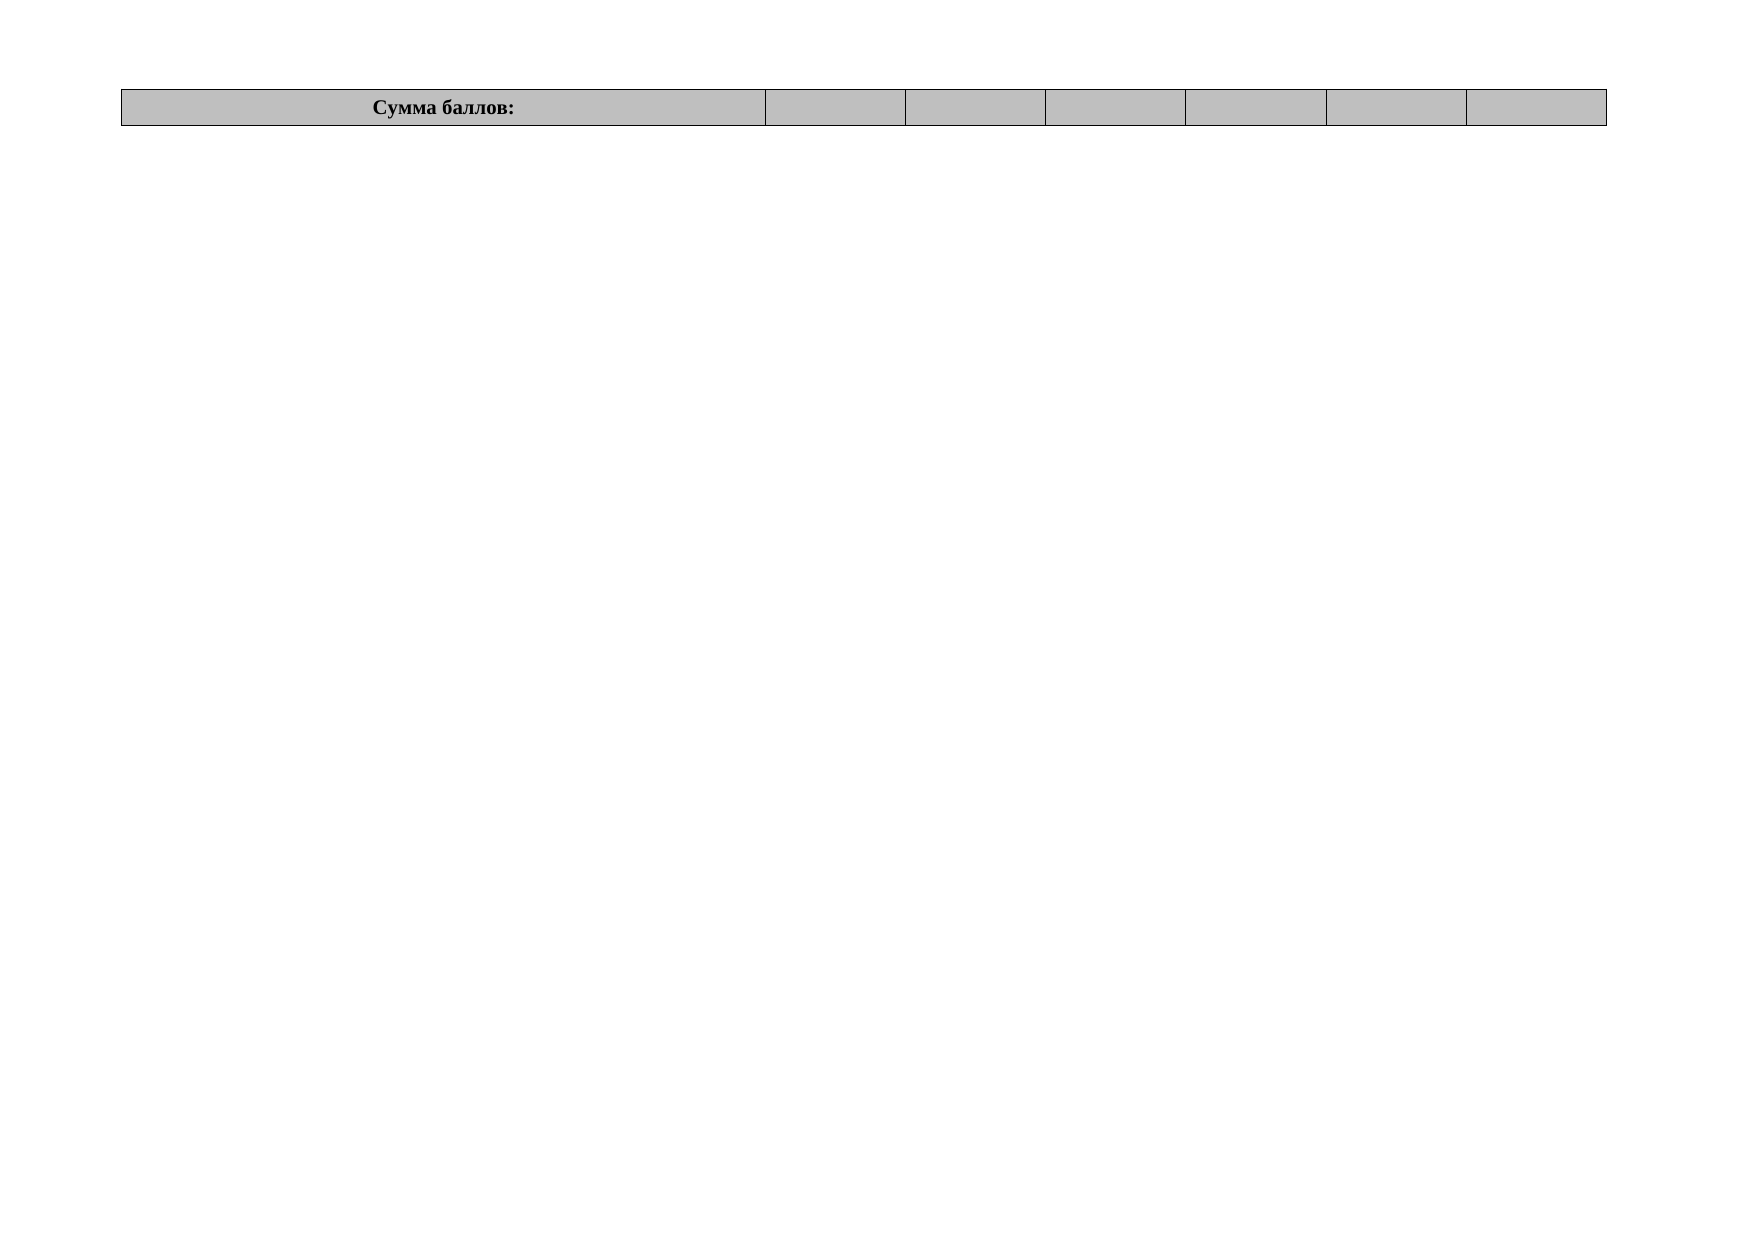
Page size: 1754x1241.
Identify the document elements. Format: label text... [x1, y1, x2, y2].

table_cell [1467, 90, 1606, 125]
table_cell Сумма баллов: [122, 90, 765, 125]
table_cell [1327, 90, 1466, 125]
table_cell [1186, 90, 1326, 125]
table_cell [766, 90, 905, 125]
table_cell [906, 90, 1045, 125]
table_cell [1046, 90, 1185, 125]
